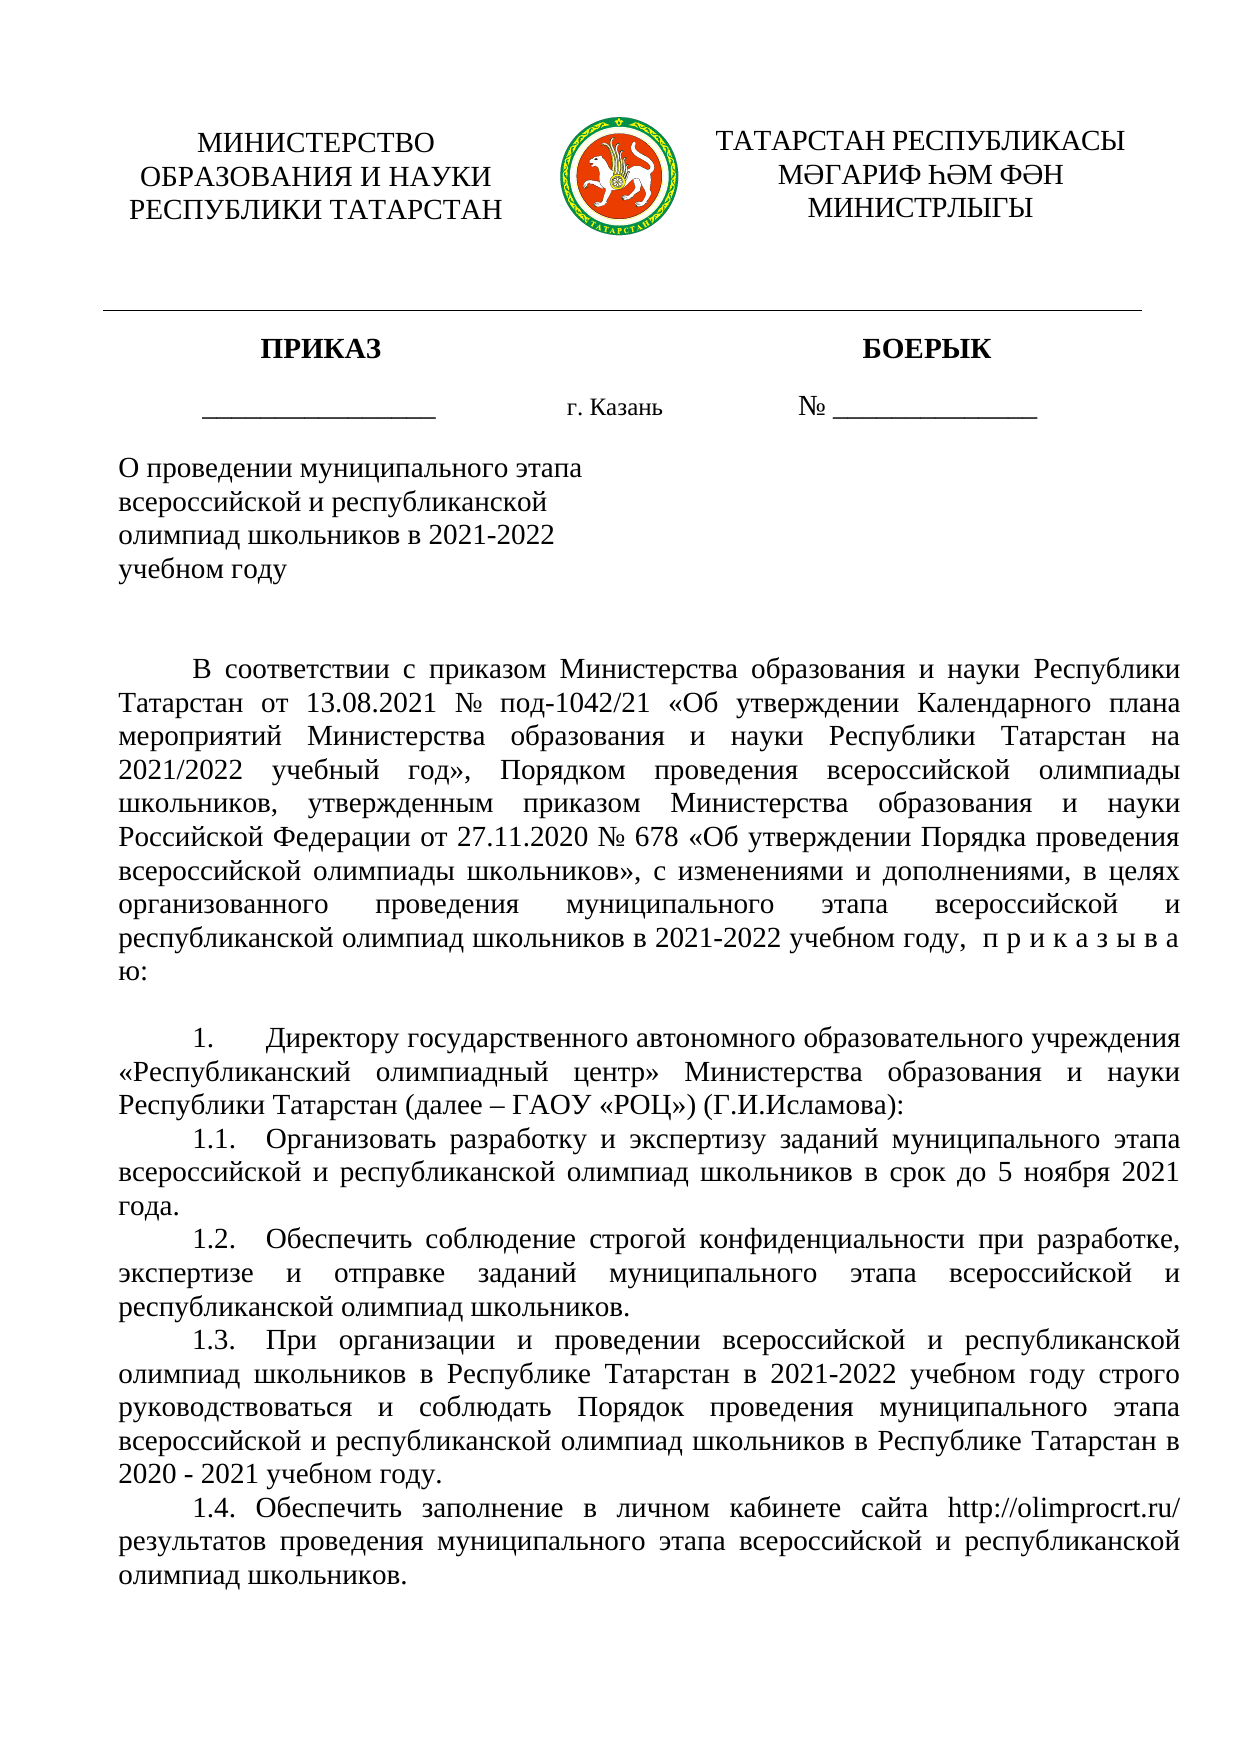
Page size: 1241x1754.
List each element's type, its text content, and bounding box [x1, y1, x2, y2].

list Директору государственного автономного образовательного учреждения «Республиканский олимпиадный центр» Министерства образования и науки Республики Татарстан (далее – ГАОУ «РОЦ») (Г.И.Исламова): [118, 1020, 1181, 1121]
list 1.2. Обеспечить соблюдение строгой конфиденциальности при разработке, экспертизе и отправке заданий муниципального этапа всероссийской и республиканской олимпиад школьников. [118, 1222, 1181, 1322]
table_header [103, 118, 555, 310]
text 1.3. При организации и проведении всероссийской и республиканской олимпиад школьников в Республике Татарстан в 2021-2022 учебном году строго руководствоваться и соблюдать Порядок проведения муниципального этапа всероссийской и республиканской олимпиад школьников в Республике Татарстан в 2020 - 2021 учебном году. [118, 1322, 1181, 1490]
list 1.1. Организовать разработку и экспертизу заданий муниципального этапа всероссийской и республиканской олимпиад школьников в срок до 5 ноября 2021 года. [118, 1121, 1181, 1222]
table_header [555, 118, 673, 310]
text В соответствии с приказом Министерства образования и науки Республики Татарстан от 13.08.2021 № под-1042/21 «Об утверждении Календарного плана мероприятий Министерства образования и науки Республики Татарстан на 2021/2022 учебный год», Порядком проведения всероссийской олимпиады школьников, утвержденным приказом Министерства образования и науки Российской Федерации от 27.11.2020 № 678 «Об утверждении Порядка проведения всероссийской олимпиады школьников», с изменениями и дополнениями, в целях организованного проведения муниципального этапа всероссийской и республиканской олимпиад школьников в 2021-2022 учебном году, п р и к а з ы в а ю: [118, 651, 1181, 987]
table_cell ПРИКАЗ БОЕРЫК ________________ г. Казань № ______________ [103, 311, 1142, 421]
list 1.4. Обеспечить заполнение в личном кабинете сайта http://olimprocrt.ru/ результатов проведения муниципального этапа всероссийской и республиканской олимпиад школьников. [118, 1490, 1181, 1591]
text О проведении муниципального этапа всероссийской и республиканской олимпиад школьников в 2021-2022 учебном году [118, 450, 650, 584]
table_header [673, 118, 1142, 310]
